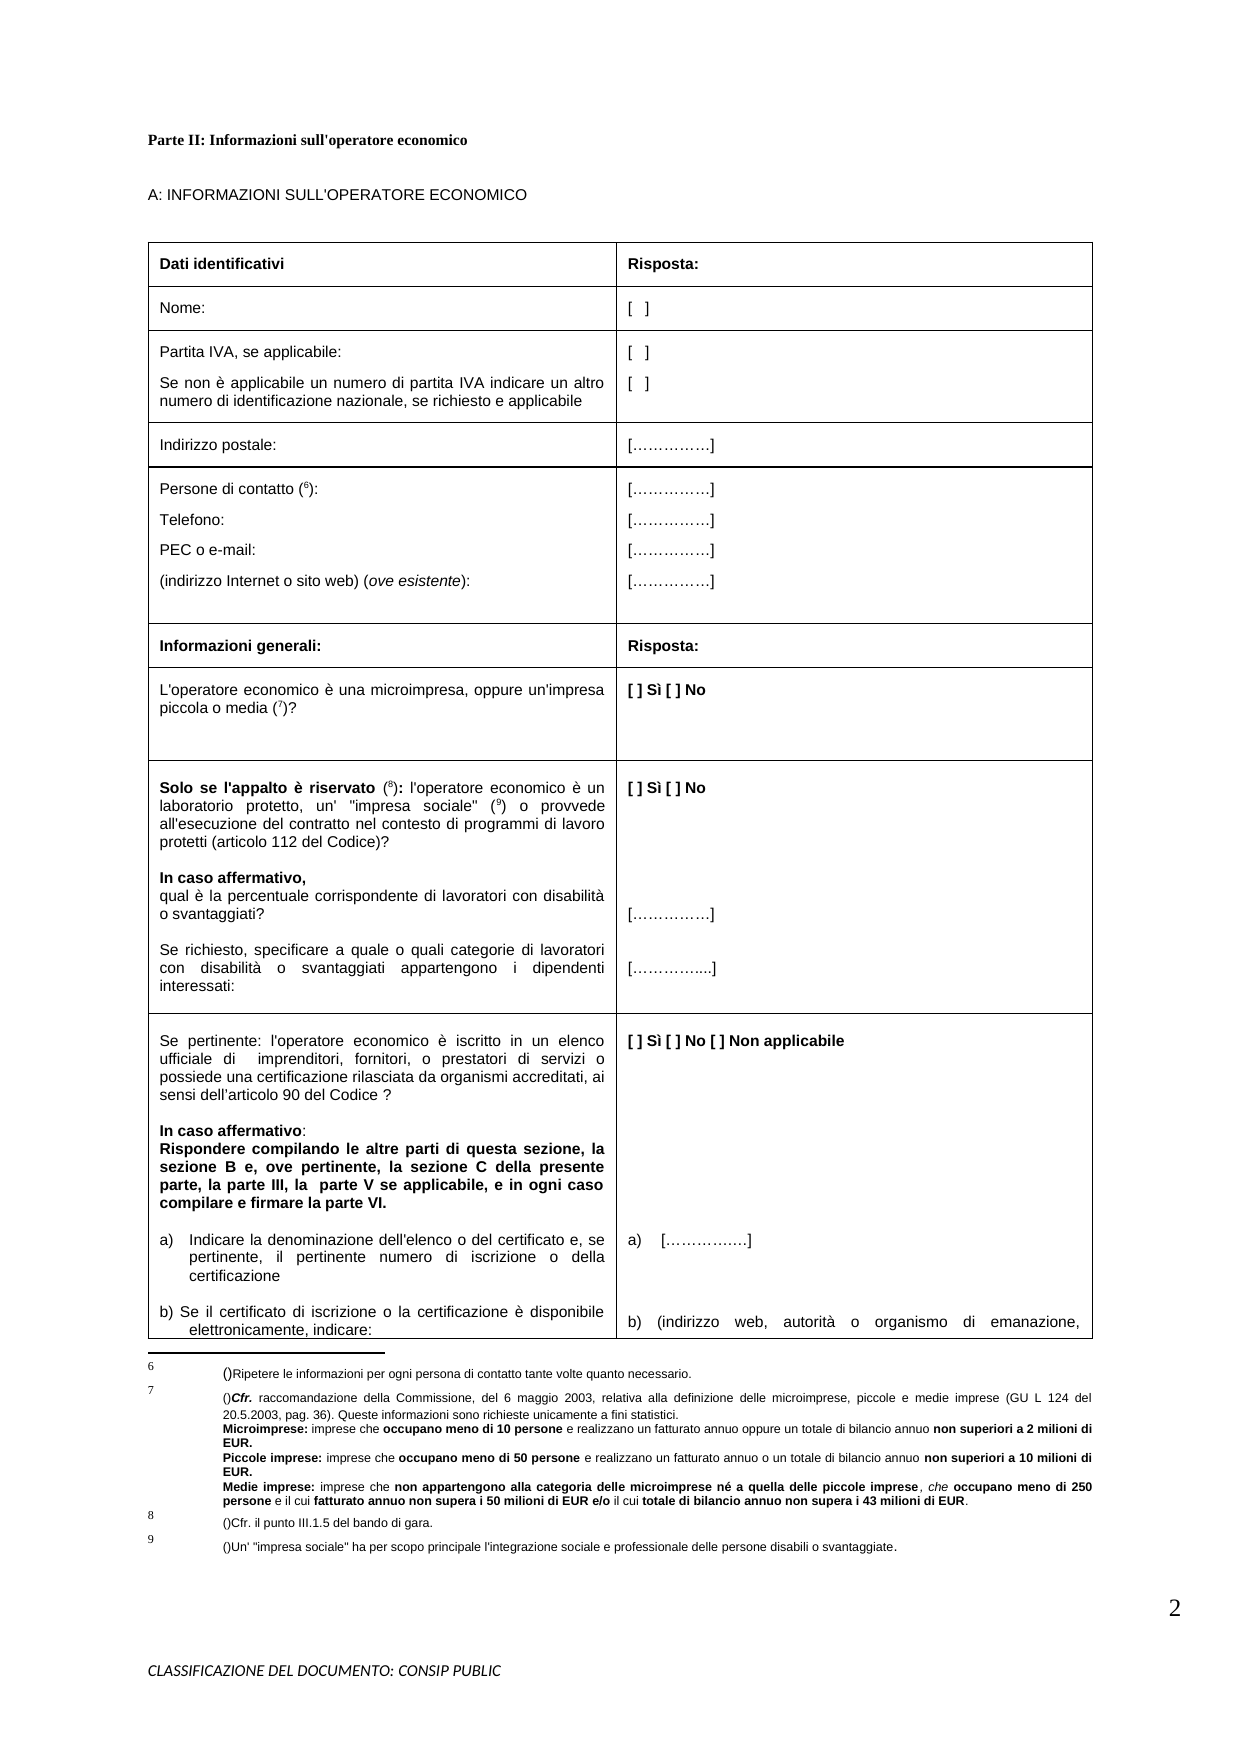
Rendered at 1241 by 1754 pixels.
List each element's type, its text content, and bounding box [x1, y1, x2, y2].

table_cell Solo se l'appalto è riservato (): l'operatore economico è un laboratorio protetto, un' "impresa sociale" () o provvede all'esecuzione del contratto nel contesto di programmi di lavoro protetti (articolo 112 del Codice)? In caso affermativo, qual è la percentuale corrispondente di lavoratori con disabilità o svantaggiati? Se richiesto, specificare a quale o quali categorie di lavoratori con disabilità o svantaggiati appartengono i dipendenti interessati: [149, 761, 616, 1013]
table_cell Persone di contatto (): Telefono: PEC o e-mail: (indirizzo Internet o sito web) (ove esistente): [149, 468, 616, 623]
table_cell Informazioni generali: [149, 624, 616, 667]
table_header Dati identificativi [149, 243, 616, 286]
table_cell Partita IVA, se applicabile: Se non è applicabile un numero di partita IVA indicare un altro numero di identificazione nazionale, se richiesto e applicabile [149, 331, 616, 422]
table_cell [ ] [ ] [617, 331, 1092, 422]
table_cell [……………] [……………] [……………] [……………] [617, 468, 1092, 623]
table_cell L'operatore economico è una microimpresa, oppure un'impresa piccola o media ()? [149, 668, 616, 759]
table_cell Indirizzo postale: [149, 423, 616, 466]
table_cell [ ] [617, 287, 1092, 330]
title A: Informazioni sull'operatore economico [148, 186, 1093, 204]
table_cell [617, 1014, 1092, 1338]
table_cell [149, 1014, 616, 1338]
table_cell Risposta: [617, 624, 1092, 667]
table_header Risposta: [617, 243, 1092, 286]
table_cell [……………] [617, 423, 1092, 466]
title Parte II: Informazioni sull'operatore economico [148, 131, 1093, 148]
table_cell [ ] Sì [ ] No [……………] […………....] [617, 761, 1092, 1013]
table_cell Nome: [149, 287, 616, 330]
table_cell [ ] Sì [ ] No [617, 668, 1092, 759]
